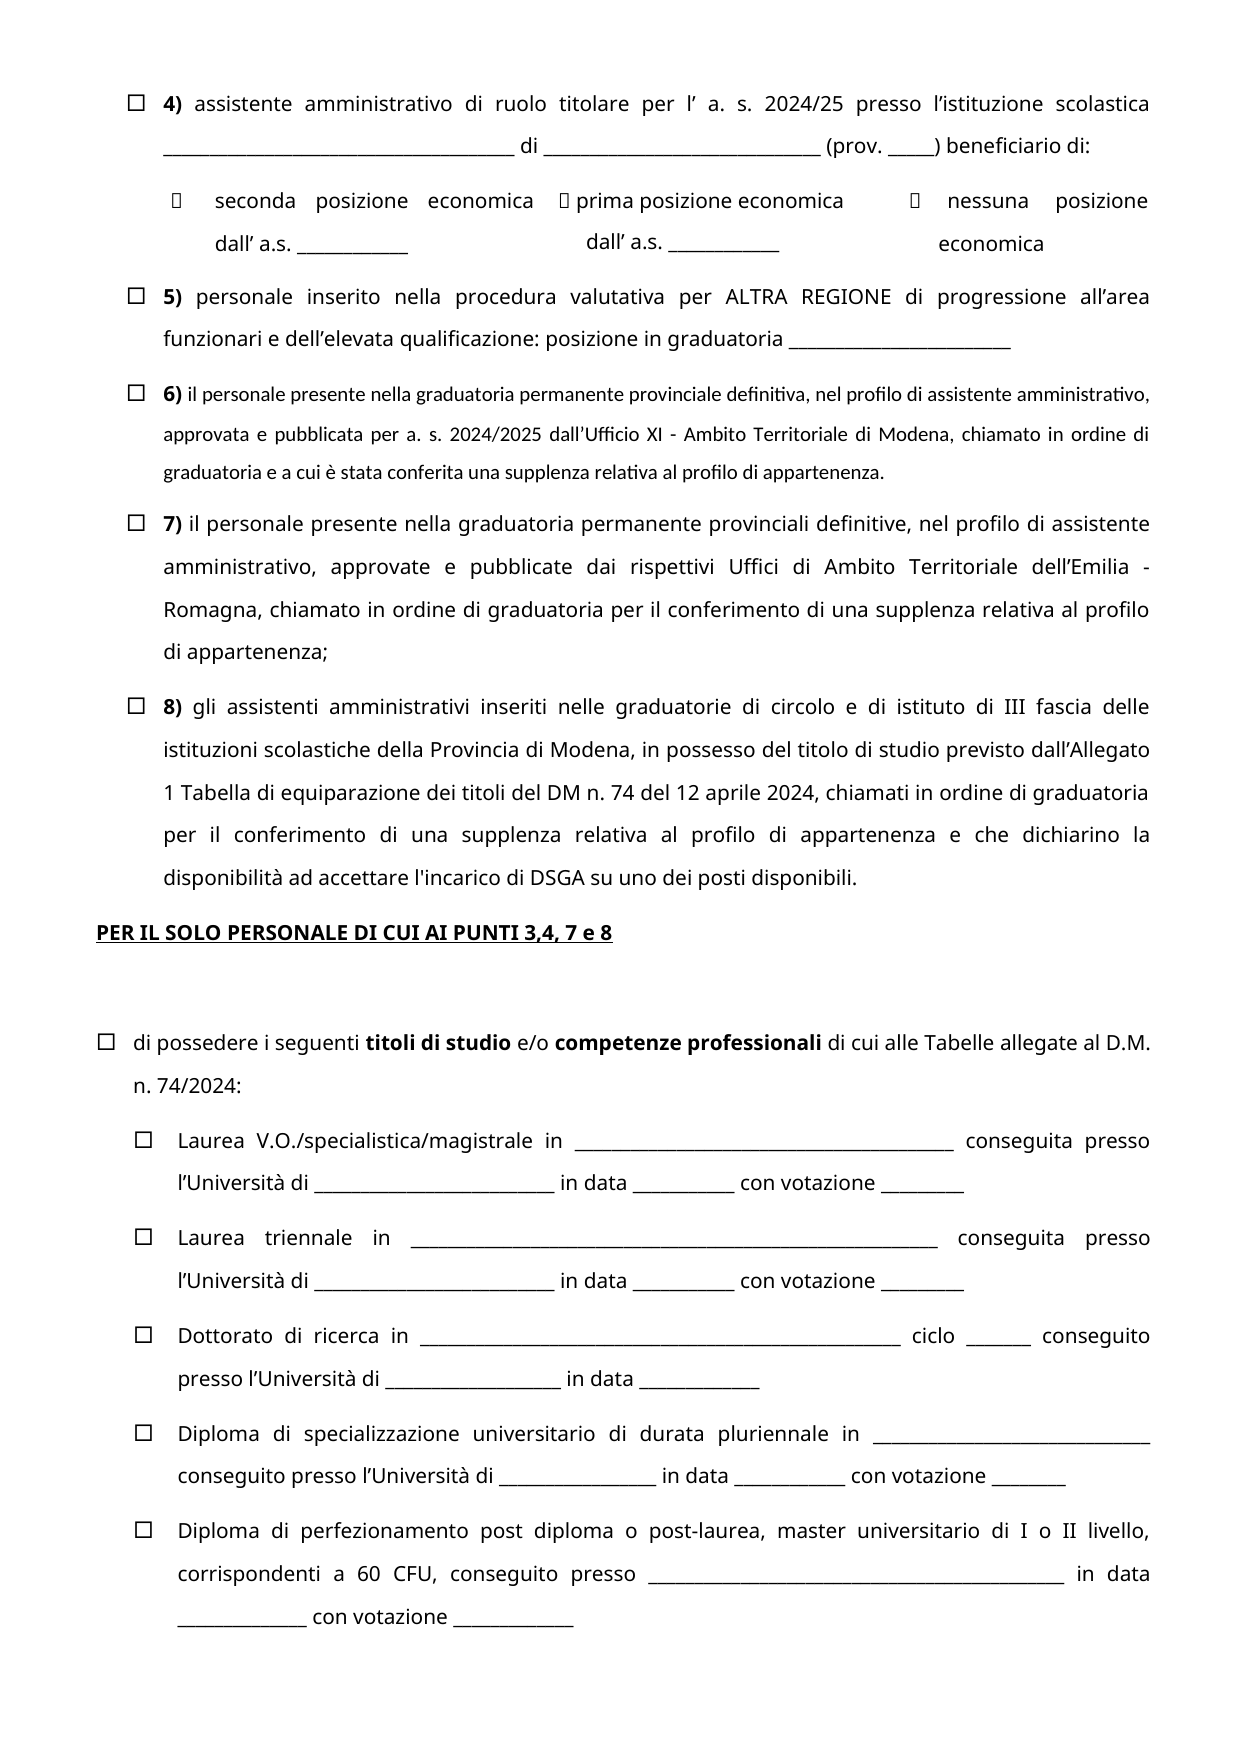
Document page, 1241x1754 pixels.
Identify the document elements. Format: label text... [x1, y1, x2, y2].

list di possedere i seguenti titoli di studio e/o competenze professionali di cui alle Tabelle allegate al D.M. n. 74/2024: [96, 1028, 1152, 1099]
list Diploma di specializzazione universitario di durata pluriennale in ______________________________ conseguito presso l’Università di _________________ in data ____________ con votazione ________ [133, 1419, 1152, 1490]
table_header  nessuna posizione economica [875, 186, 1159, 282]
table_header  prima posizione economica dall’ a.s. ____________ [545, 186, 875, 282]
list Laurea V.O./specialistica/magistrale in _________________________________________ conseguita presso l’Università di __________________________ in data ___________ con votazione _________ [133, 1126, 1152, 1197]
list 8) gli assistenti amministrativi inseriti nelle graduatorie di circolo e di istituto di III fascia delle istituzioni scolastiche della Provincia di Modena, in possesso del titolo di studio previsto dall’Allegato 1 Tabella di equiparazione dei titoli del DM n. 74 del 12 aprile 2024, chiamati in ordine di graduatoria per il conferimento di una supplenza relativa al profilo di appartenenza e che dichiarino la disponibilità ad accettare l'incarico di DSGA su uno dei posti disponibili. [126, 692, 1152, 891]
list 6) il personale presente nella graduatoria permanente provinciale definitiva, nel profilo di assistente amministrativo, approvata e pubblicata per a. s. 2024/2025 dall’Ufficio XI - Ambito Territoriale di Modena, chiamato in ordine di graduatoria e a cui è stata conferita una supplenza relativa al profilo di appartenenza. [126, 379, 1152, 484]
list Laurea triennale in _________________________________________________________ conseguita presso l’Università di __________________________ in data ___________ con votazione _________ [133, 1223, 1152, 1294]
list Diploma di perfezionamento post diploma o post-laurea, master universitario di I o II livello, corrispondenti a 60 CFU, conseguito presso _____________________________________________ in data ______________ con votazione _____________ [133, 1517, 1152, 1630]
list 5) personale inserito nella procedura valutativa per ALTRA REGIONE di progressione all’area funzionari e dell’elevata qualificazione: posizione in graduatoria ________________________ [126, 282, 1152, 353]
table_header  seconda posizione economica dall’ a.s. ____________ [159, 186, 545, 282]
list Dottorato di ricerca in ____________________________________________________ ciclo _______ conseguito presso l’Università di ___________________ in data _____________ [133, 1321, 1152, 1392]
list 7) il personale presente nella graduatoria permanente provinciali definitive, nel profilo di assistente amministrativo, approvate e pubblicate dai rispettivi Uffici di Ambito Territoriale dell’Emilia - Romagna, chiamato in ordine di graduatoria per il conferimento di una supplenza relativa al profilo di appartenenza; [126, 509, 1152, 666]
text PER IL SOLO PERSONALE DI CUI AI PUNTI 3,4, 7 e 8 [96, 918, 1152, 946]
list 4) assistente amministrativo di ruolo titolare per l’ a. s. 2024/25 presso l’istituzione scolastica ______________________________________ di ______________________________ (prov. _____) beneficiario di: [126, 89, 1152, 160]
